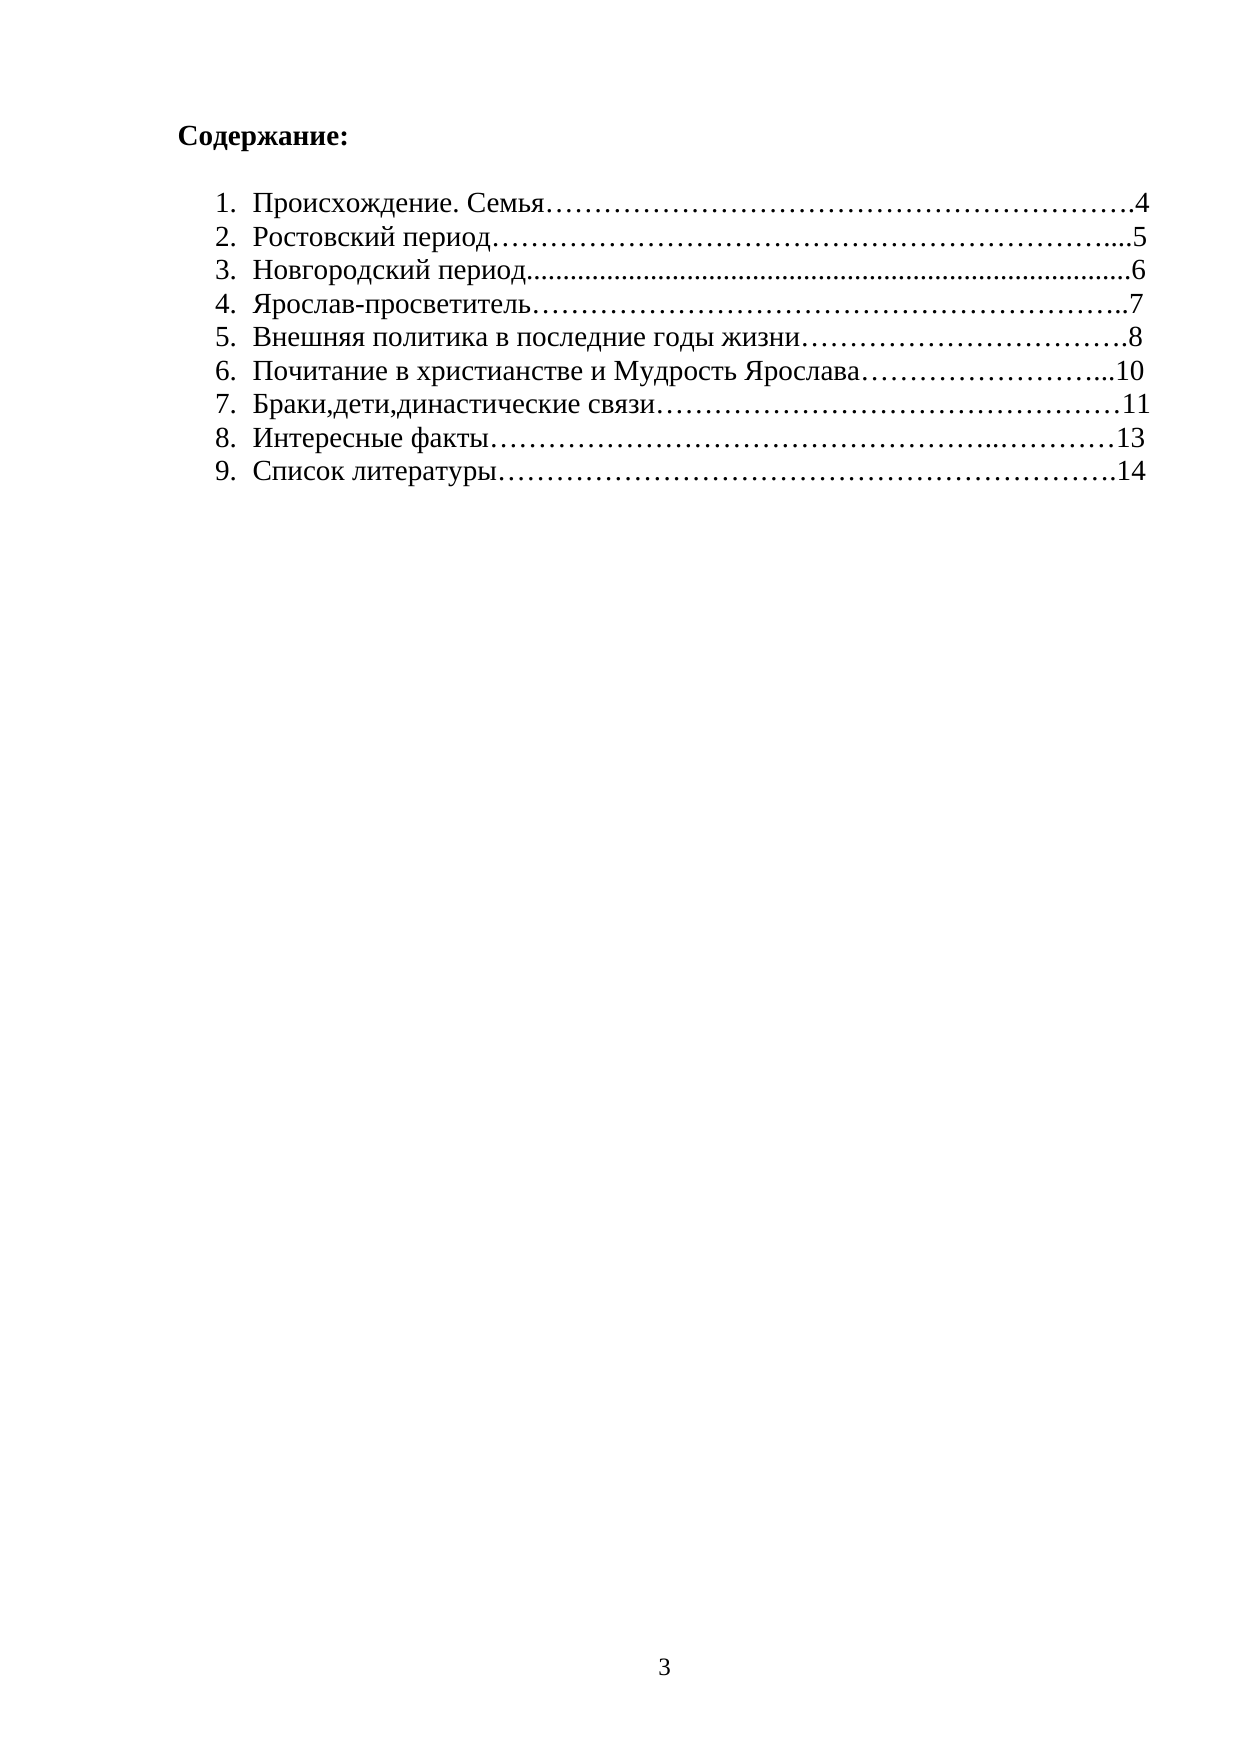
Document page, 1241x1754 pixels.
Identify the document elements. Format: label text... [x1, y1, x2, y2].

list Браки,дети,династические связи…………………………………………11 [215, 386, 1152, 420]
list Ярослав-просветитель……………………………………………………..7 [215, 286, 1152, 319]
list Ростовский период………………………………………………………....5 [215, 219, 1152, 252]
list Почитание в христианстве и Мудрость Ярослава……………………...10 [215, 353, 1152, 386]
list Происхождение. Семья…………………………………………………….4 [215, 185, 1152, 219]
list Список литературы……………………………………………………….14 [215, 453, 1152, 487]
text Содержание: [177, 118, 1152, 152]
list Внешняя политика в последние годы жизни…………………………….8 [215, 319, 1152, 353]
list Интересные факты……………………………………………..…………13 [215, 420, 1152, 453]
list Новгородский период...................................................................................6 [215, 252, 1152, 286]
